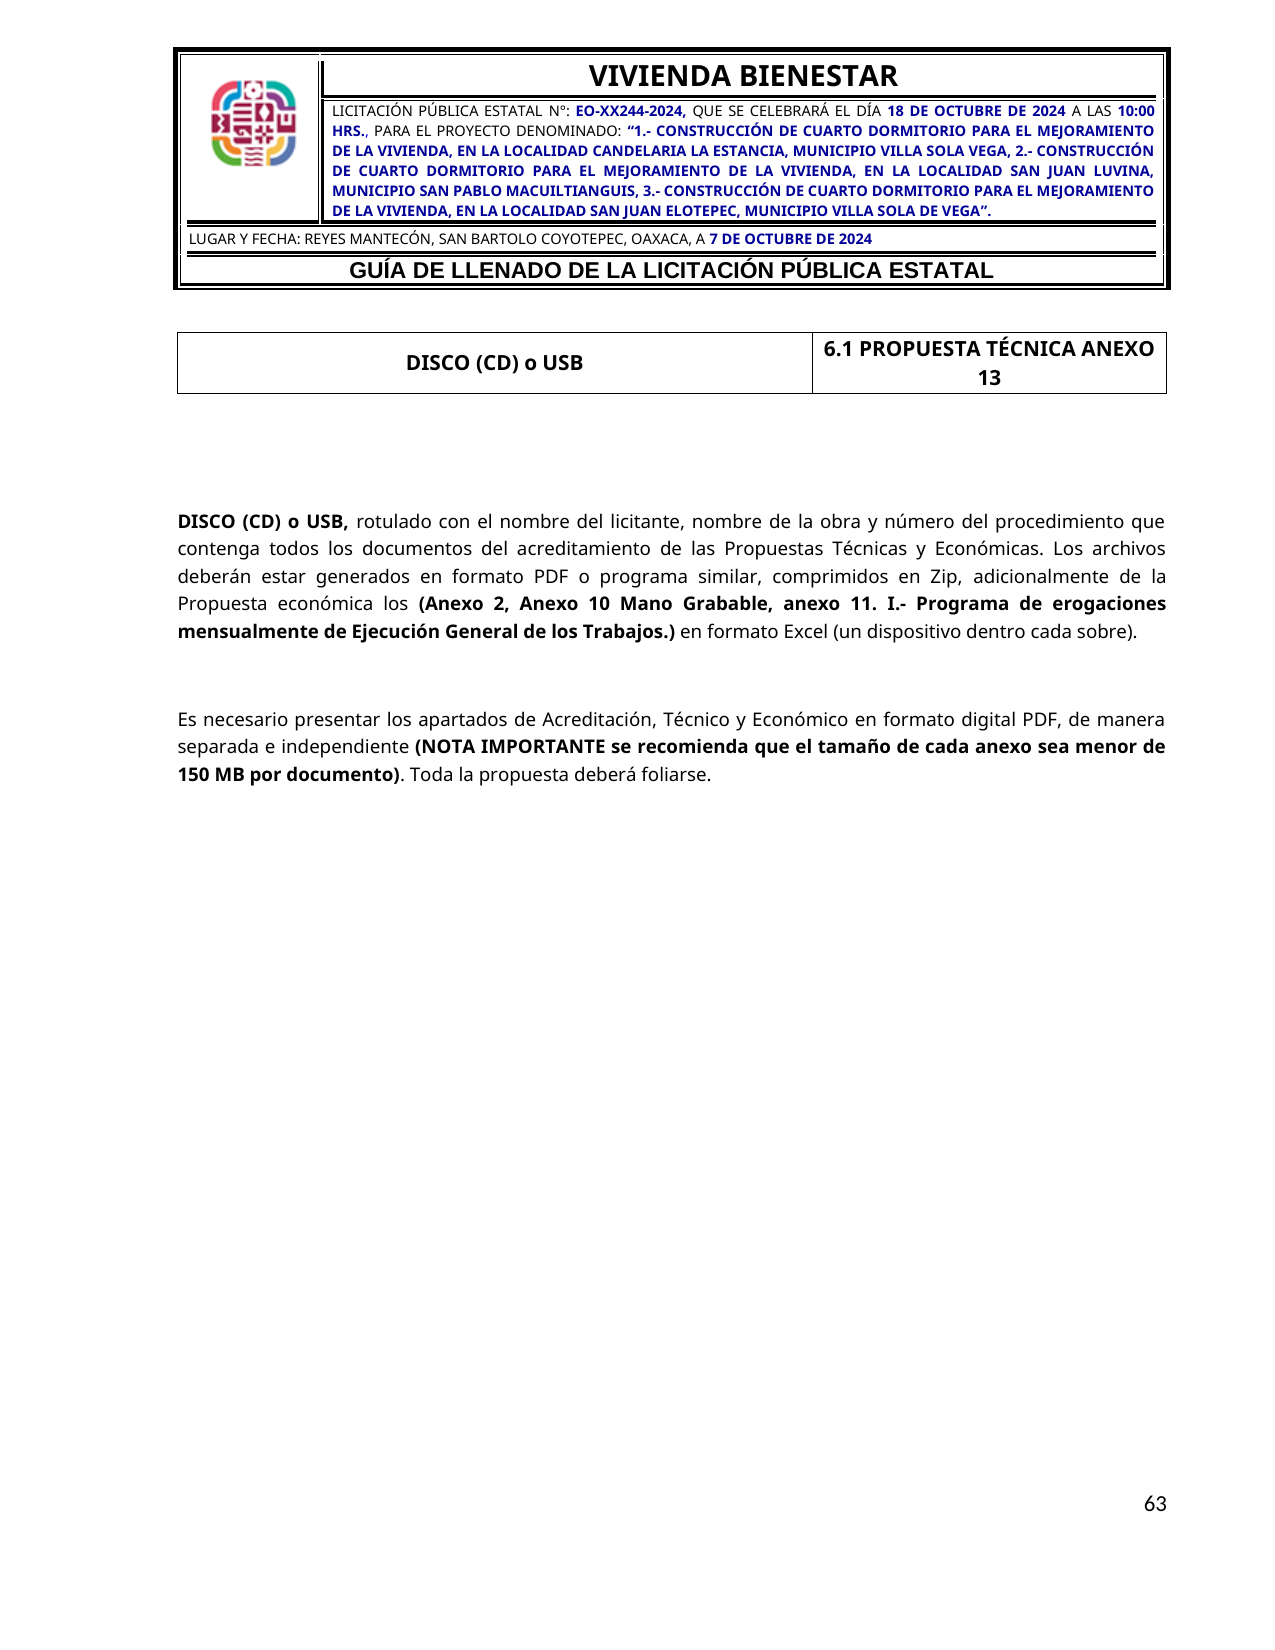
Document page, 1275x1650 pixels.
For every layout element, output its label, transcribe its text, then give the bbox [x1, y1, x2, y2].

text Es necesario presentar los apartados de Acreditación, Técnico y Económico en formato digital PDF, de manera separada e independiente (NOTA IMPORTANTE se recomienda que el tamaño de cada anexo sea menor de 150 MB por documento). Toda la propuesta deberá foliarse. [177, 706, 1167, 787]
table_header 6.1 PROPUESTA TÉCNICA ANEXO 13 [813, 333, 1166, 393]
picture [200, 73, 307, 172]
table_header DISCO (CD) o USB [178, 333, 812, 393]
text DISCO (CD) o USB, rotulado con el nombre del licitante, nombre de la obra y número del procedimiento que contenga todos los documentos del acreditamiento de las Propuestas Técnicas y Económicas. Los archivos deberán estar generados en formato PDF o programa similar, comprimidos en Zip, adicionalmente de la Propuesta económica los (Anexo 2, Anexo 10 Mano Grabable, anexo 11. I.- Programa de erogaciones mensualmente de Ejecución General de los Trabajos.) en formato Excel (un dispositivo dentro cada sobre). [177, 508, 1167, 643]
